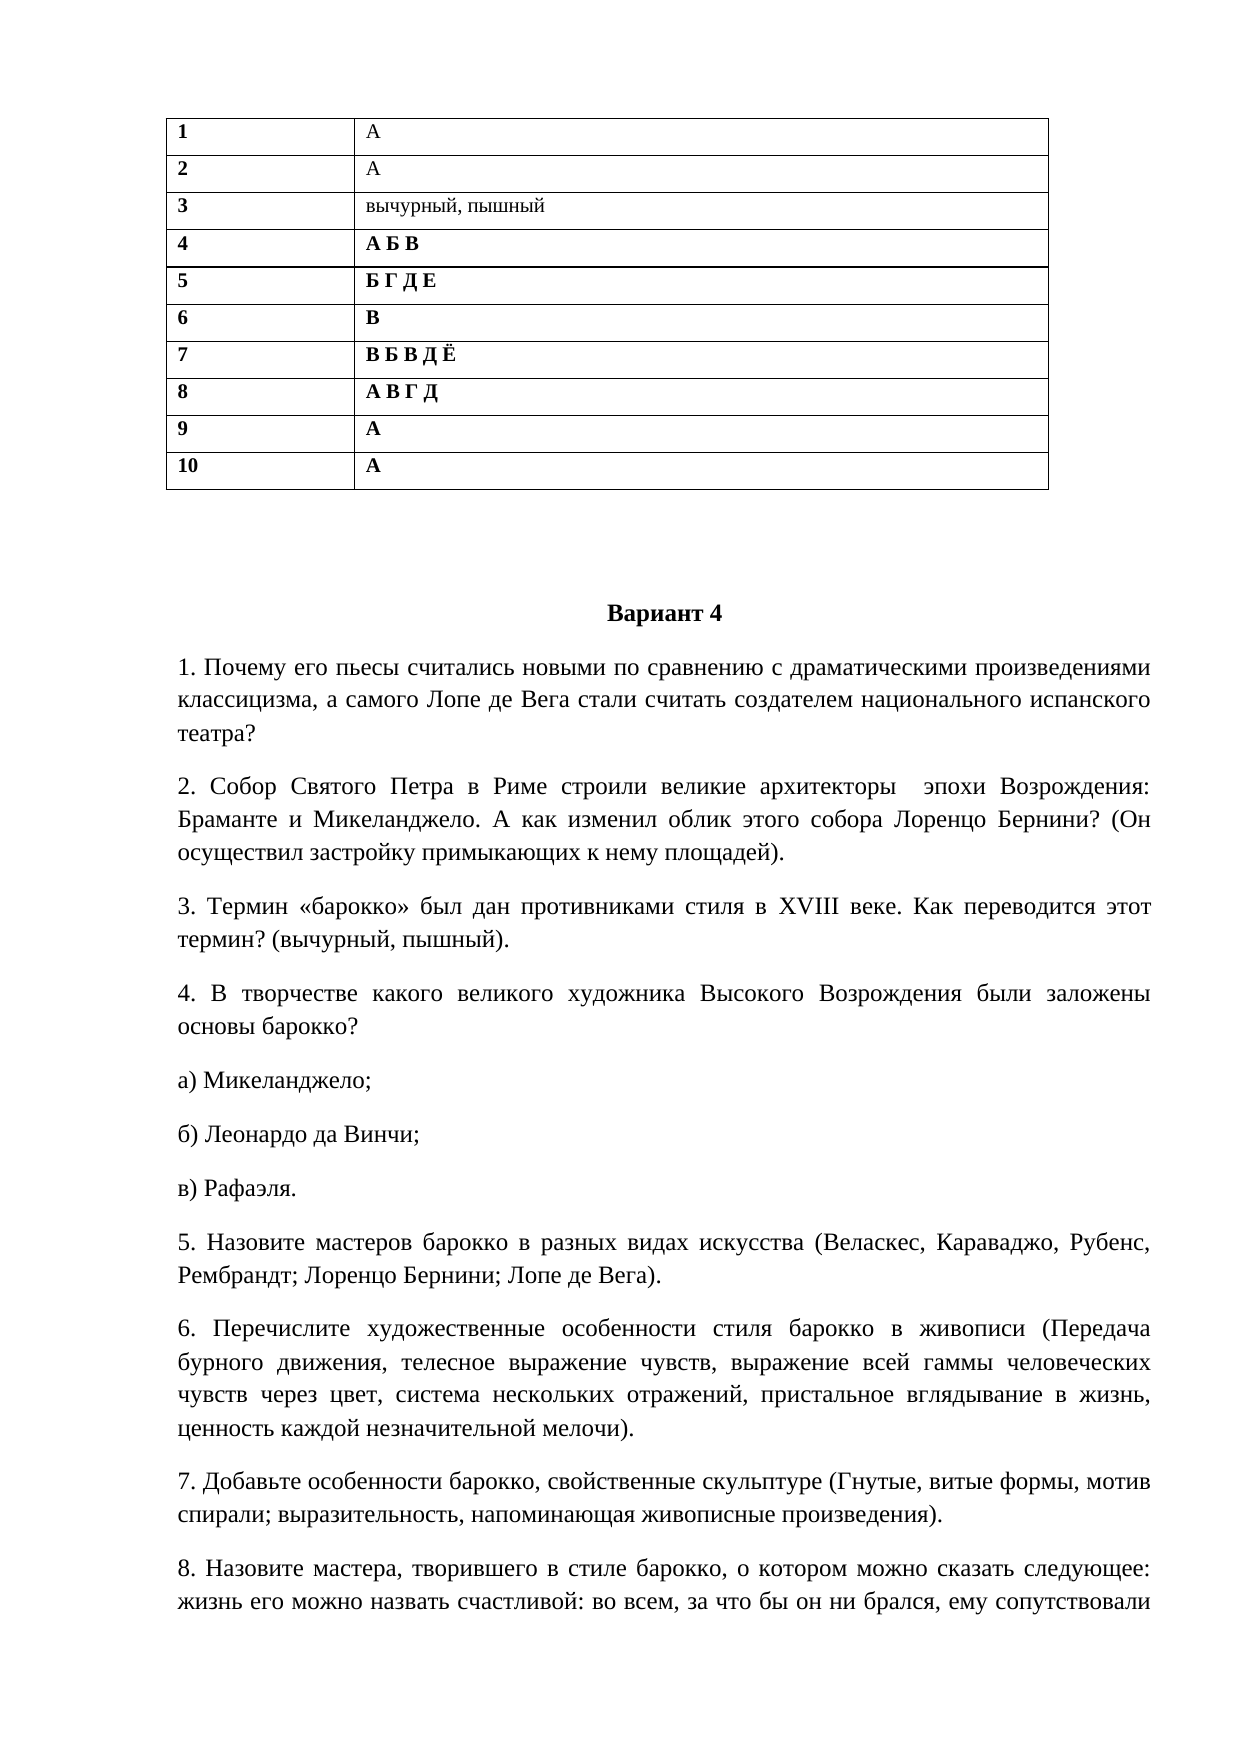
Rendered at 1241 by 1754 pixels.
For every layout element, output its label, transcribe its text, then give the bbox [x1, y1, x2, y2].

table_cell Б Г Д Е [355, 268, 1048, 303]
table_cell 6 [167, 305, 354, 341]
table_cell 10 [167, 453, 354, 489]
table_cell А Б В [355, 230, 1048, 266]
table_cell А В Г Д [355, 379, 1048, 415]
text 2. Собор Святого Петра в Риме строили великие архитекторы эпохи Возрождения: Браманте и Микеланджело. А как изменил облик этого собора Лоренцо Бернини? (Он осуществил застройку примыкающих к нему площадей). [177, 771, 1152, 866]
table_cell 1 [167, 119, 354, 155]
text 3. Термин «барокко» был дан противниками стиля в XVIII веке. Как переводится этот термин? (вычурный, пышный). [177, 891, 1152, 953]
table_cell В Б В Д Ё [355, 342, 1048, 378]
text 6. Перечислите художественные особенности стиля барокко в живописи (Передача бурного движения, телесное выражение чувств, выражение всей гаммы человеческих чувств через цвет, система нескольких отражений, пристальное вглядывание в жизнь, ценность каждой незначительной мелочи). [177, 1313, 1152, 1441]
table_cell А [355, 453, 1048, 489]
text 5. Назовите мастеров барокко в разных видах искусства (Веласкес, Караваджо, Рубенс, Рембрандт; Лоренцо Бернини; Лопе де Вега). [177, 1227, 1152, 1288]
text б) Леонардо да Винчи; [177, 1119, 1152, 1148]
table_cell 3 [167, 193, 354, 229]
text 7. Добавьте особенности барокко, свойственные скульптуре (Гнутые, витые формы, мотив спирали; выразительность, напоминающая живописные произведения). [177, 1466, 1152, 1528]
table_cell А [355, 416, 1048, 452]
table_cell 5 [167, 268, 354, 303]
table_cell 2 [167, 156, 354, 192]
text а) Микеланджело; [177, 1065, 1152, 1094]
table_cell А [355, 119, 1048, 155]
table_cell 8 [167, 379, 354, 415]
text Вариант 4 [177, 598, 1152, 626]
text 1. Почему его пьесы считались новыми по сравнению с драматическими произведениями классицизма, а самого Лопе де Вега стали считать создателем национального испанского театра? [177, 652, 1152, 746]
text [177, 1553, 1152, 1615]
text в) Рафаэля. [177, 1173, 1152, 1202]
table_cell А [355, 156, 1048, 192]
table_cell В [355, 305, 1048, 341]
table_cell 7 [167, 342, 354, 378]
table_cell 4 [167, 230, 354, 266]
table_cell вычурный, пышный [355, 193, 1048, 229]
text 4. В творчестве какого великого художника Высокого Возрождения были заложены основы барокко? [177, 978, 1152, 1040]
table_cell 9 [167, 416, 354, 452]
